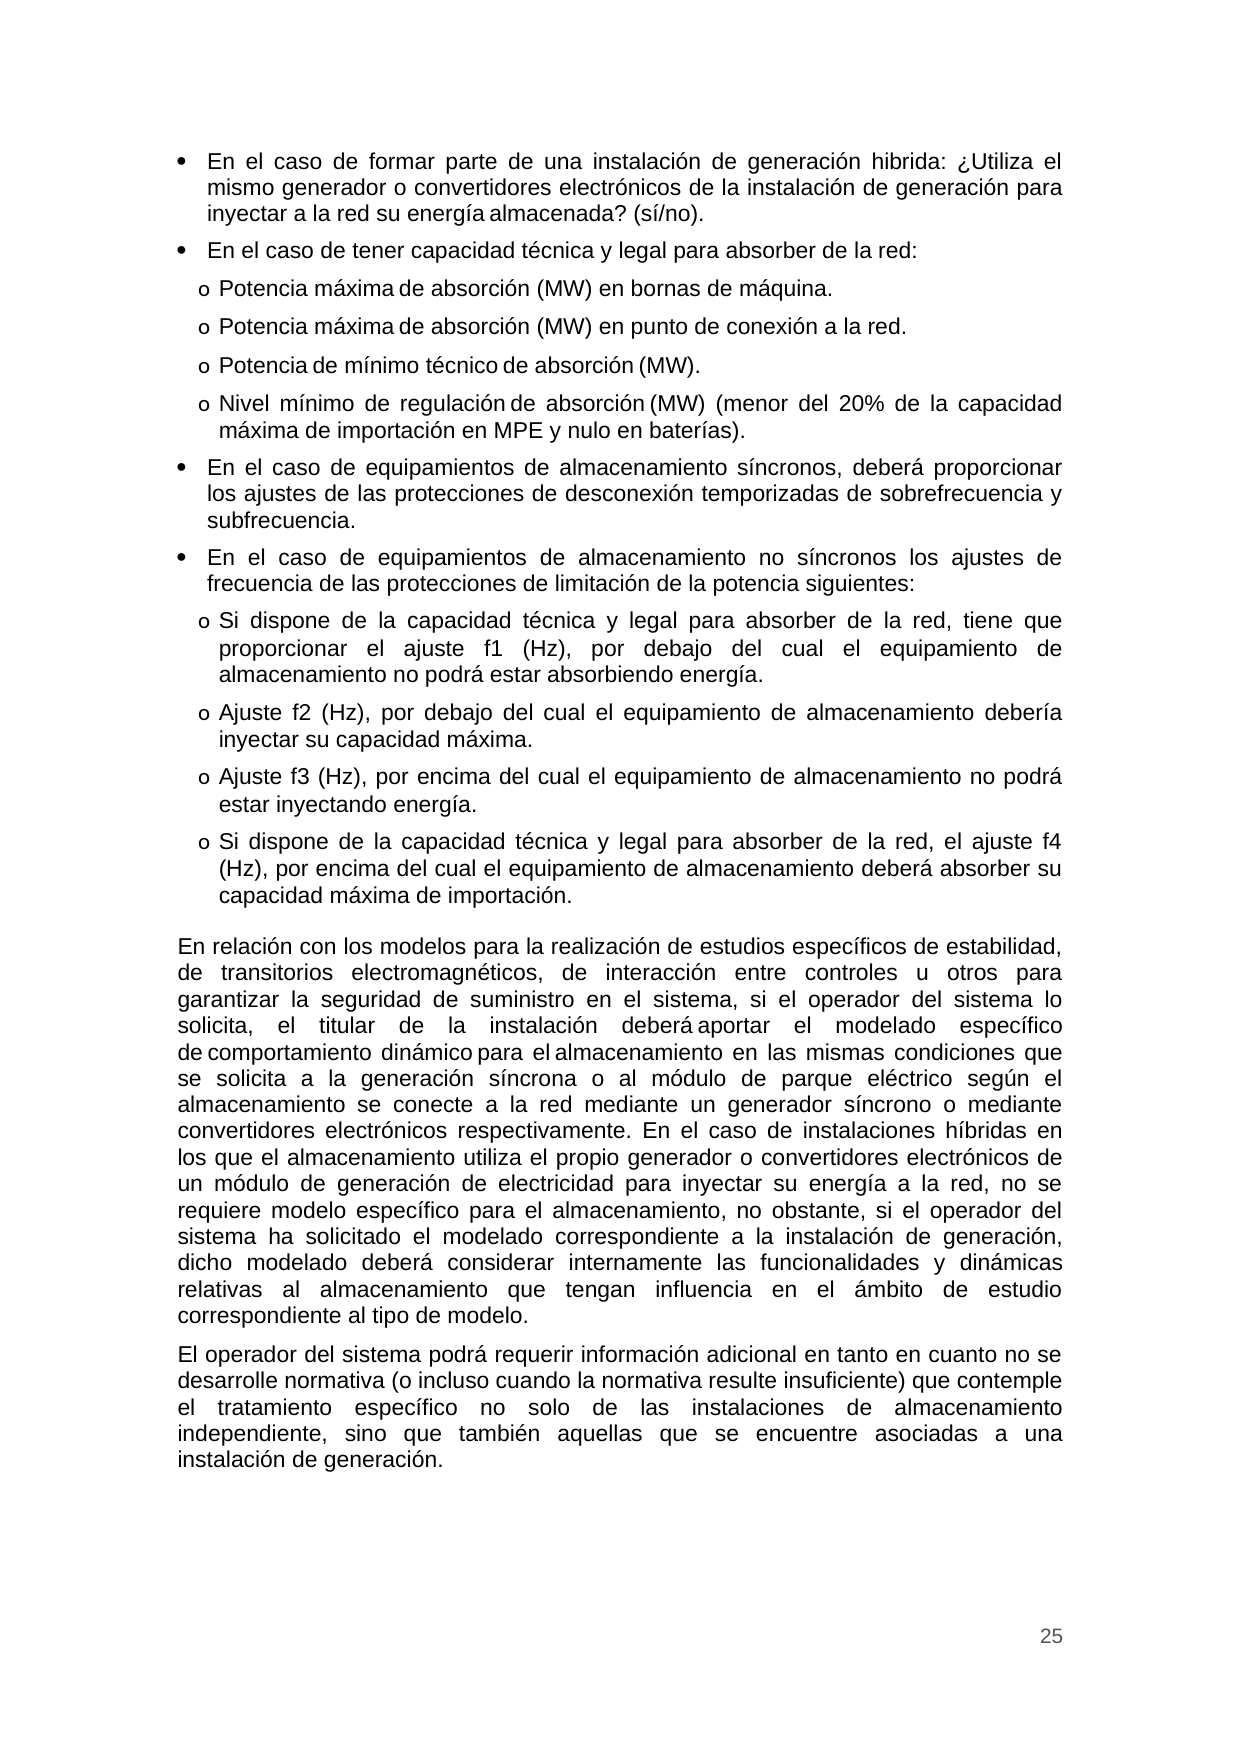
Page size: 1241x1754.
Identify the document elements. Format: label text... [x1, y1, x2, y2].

list En el caso de equipamientos de almacenamiento síncronos, deberá proporcionar los ajustes de las protecciones de desconexión temporizadas de sobrefrecuencia y subfrecuencia. [177, 454, 1063, 533]
list Potencia máxima de absorción (MW) en punto de conexión a la red. [198, 312, 1063, 340]
list Si dispone de la capacidad técnica y legal para absorber de la red, tiene que proporcionar el ajuste f1 (Hz), por debajo del cual el equipamiento de almacenamiento no podrá estar absorbiendo energía. [198, 607, 1063, 687]
list Nivel mínimo de regulación de absorción (MW) (menor del 20% de la capacidad máxima de importación en MPE y nulo en baterías). [198, 389, 1063, 443]
list Ajuste f3 (Hz), por encima del cual el equipamiento de almacenamiento no podrá estar inyectando energía. [198, 762, 1063, 817]
list Ajuste f2 (Hz), por debajo del cual el equipamiento de almacenamiento debería inyectar su capacidad máxima. [198, 698, 1063, 752]
list En el caso de formar parte de una instalación de generación hibrida: ¿Utiliza el mismo generador o convertidores electrónicos de la instalación de generación para inyectar a la red su energía almacenada? (sí/no). [177, 148, 1063, 227]
list En el caso de tener capacidad técnica y legal para absorber de la red: [177, 237, 1063, 263]
list Potencia de mínimo técnico de absorción (MW). [198, 351, 1063, 379]
text El operador del sistema podrá requerir información adicional en tanto en cuanto no se desarrolle normativa (o incluso cuando la normativa resulte insuficiente) que contemple el tratamiento específico no solo de las instalaciones de almacenamiento independiente, sino que también aquellas que se encuentre asociadas a una instalación de generación. [177, 1341, 1063, 1473]
list Si dispone de la capacidad técnica y legal para absorber de la red, el ajuste f4 (Hz), por encima del cual el equipamiento de almacenamiento deberá absorber su capacidad máxima de importación. [198, 827, 1063, 908]
list Potencia máxima de absorción (MW) en bornas de máquina. [198, 274, 1063, 302]
list En el caso de equipamientos de almacenamiento no síncronos los ajustes de frecuencia de las protecciones de limitación de la potencia siguientes: [177, 543, 1063, 596]
text En relación con los modelos para la realización de estudios específicos de estabilidad, de transitorios electromagnéticos, de interacción entre controles u otros para garantizar la seguridad de suministro en el sistema, si el operador del sistema lo solicita, el titular de la instalación deberá aportar el modelado específico de comportamiento dinámico para el almacenamiento en las mismas condiciones que se solicita a la generación síncrona o al módulo de parque eléctrico según el almacenamiento se conecte a la red mediante un generador síncrono o mediante convertidores electrónicos respectivamente. En el caso de instalaciones híbridas en los que el almacenamiento utiliza el propio generador o convertidores electrónicos de un módulo de generación de electricidad para inyectar su energía a la red, no se requiere modelo específico para el almacenamiento, no obstante, si el operador del sistema ha solicitado el modelado correspondiente a la instalación de generación, dicho modelado deberá considerar internamente las funcionalidades y dinámicas relativas al almacenamiento que tengan influencia en el ámbito de estudio correspondiente al tipo de modelo. [177, 933, 1063, 1328]
